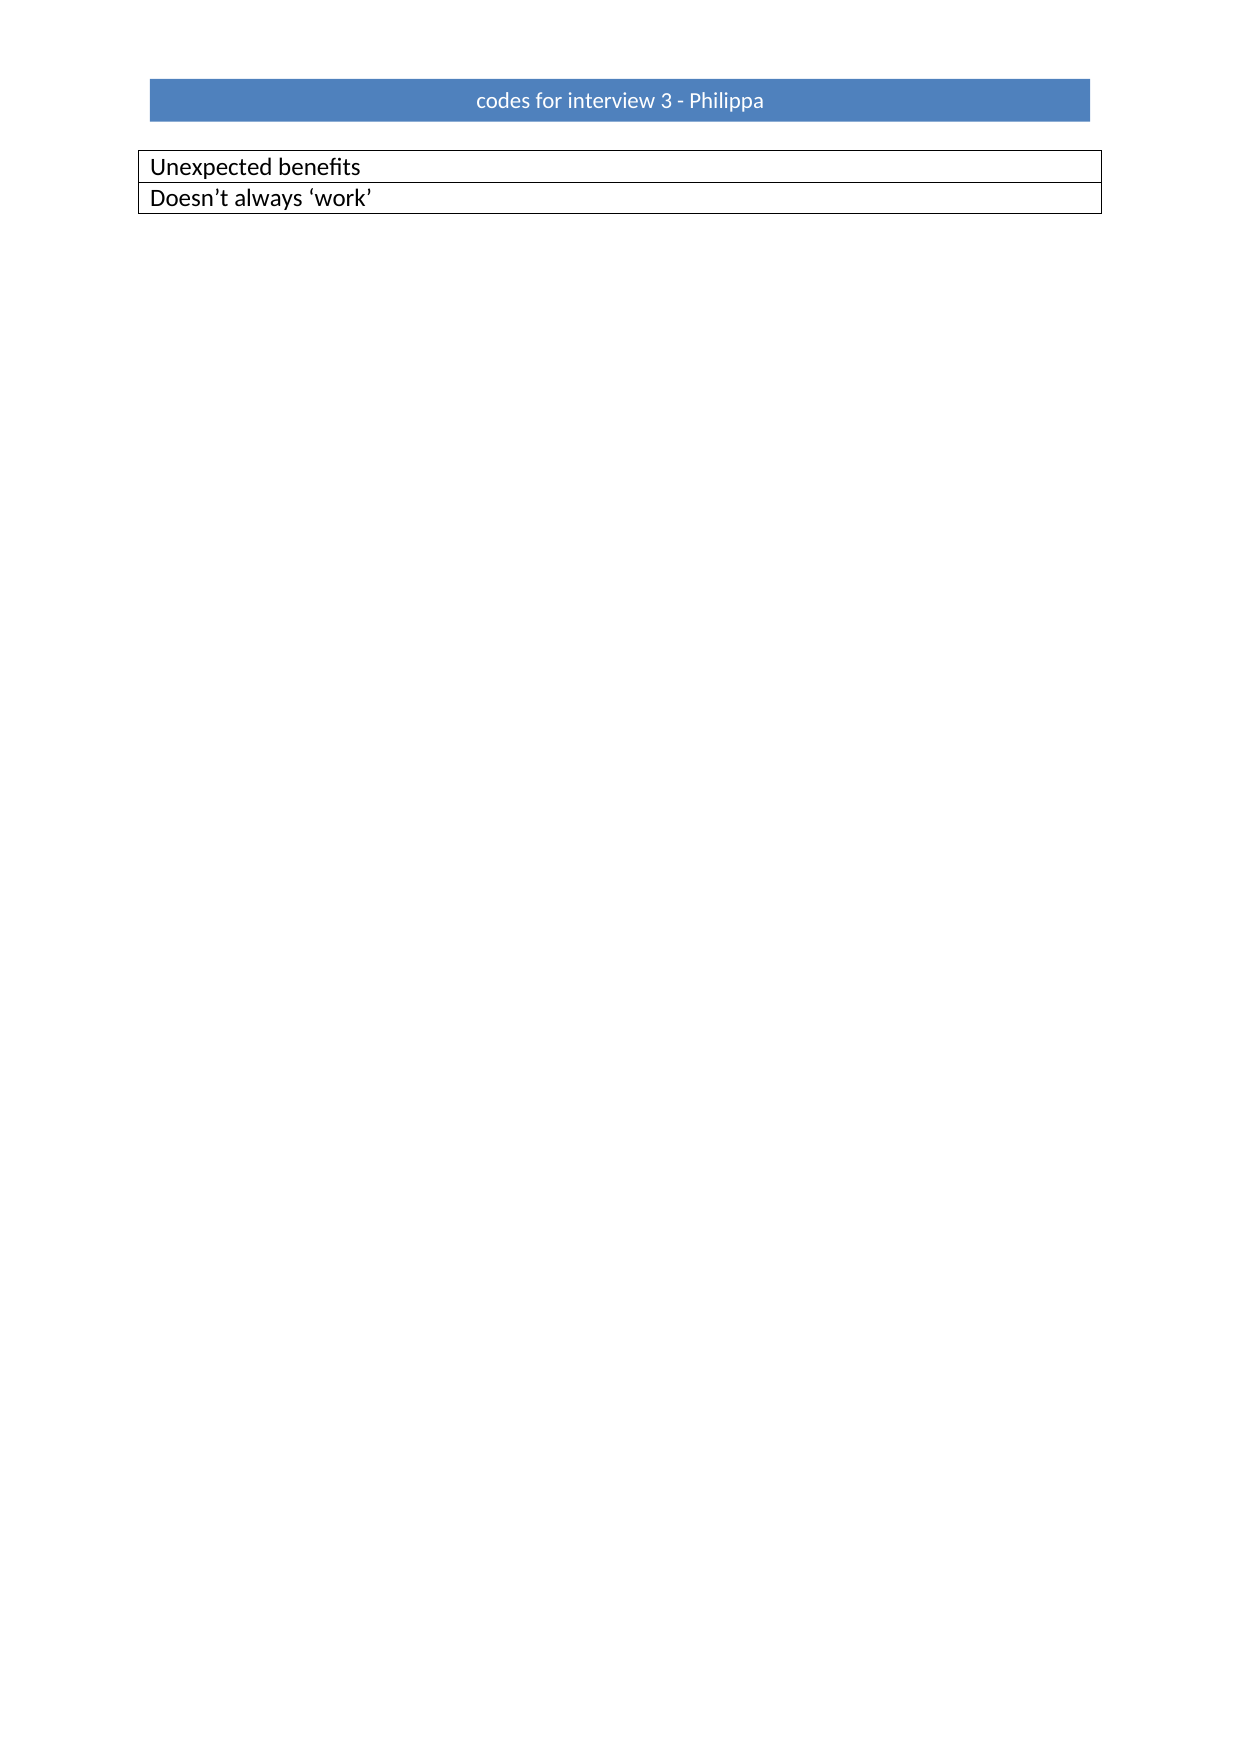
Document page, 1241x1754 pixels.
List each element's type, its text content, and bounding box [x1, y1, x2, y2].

table_cell Doesn’t always ‘work’ [139, 183, 1101, 213]
table_cell Unexpected benefits [139, 151, 1101, 182]
